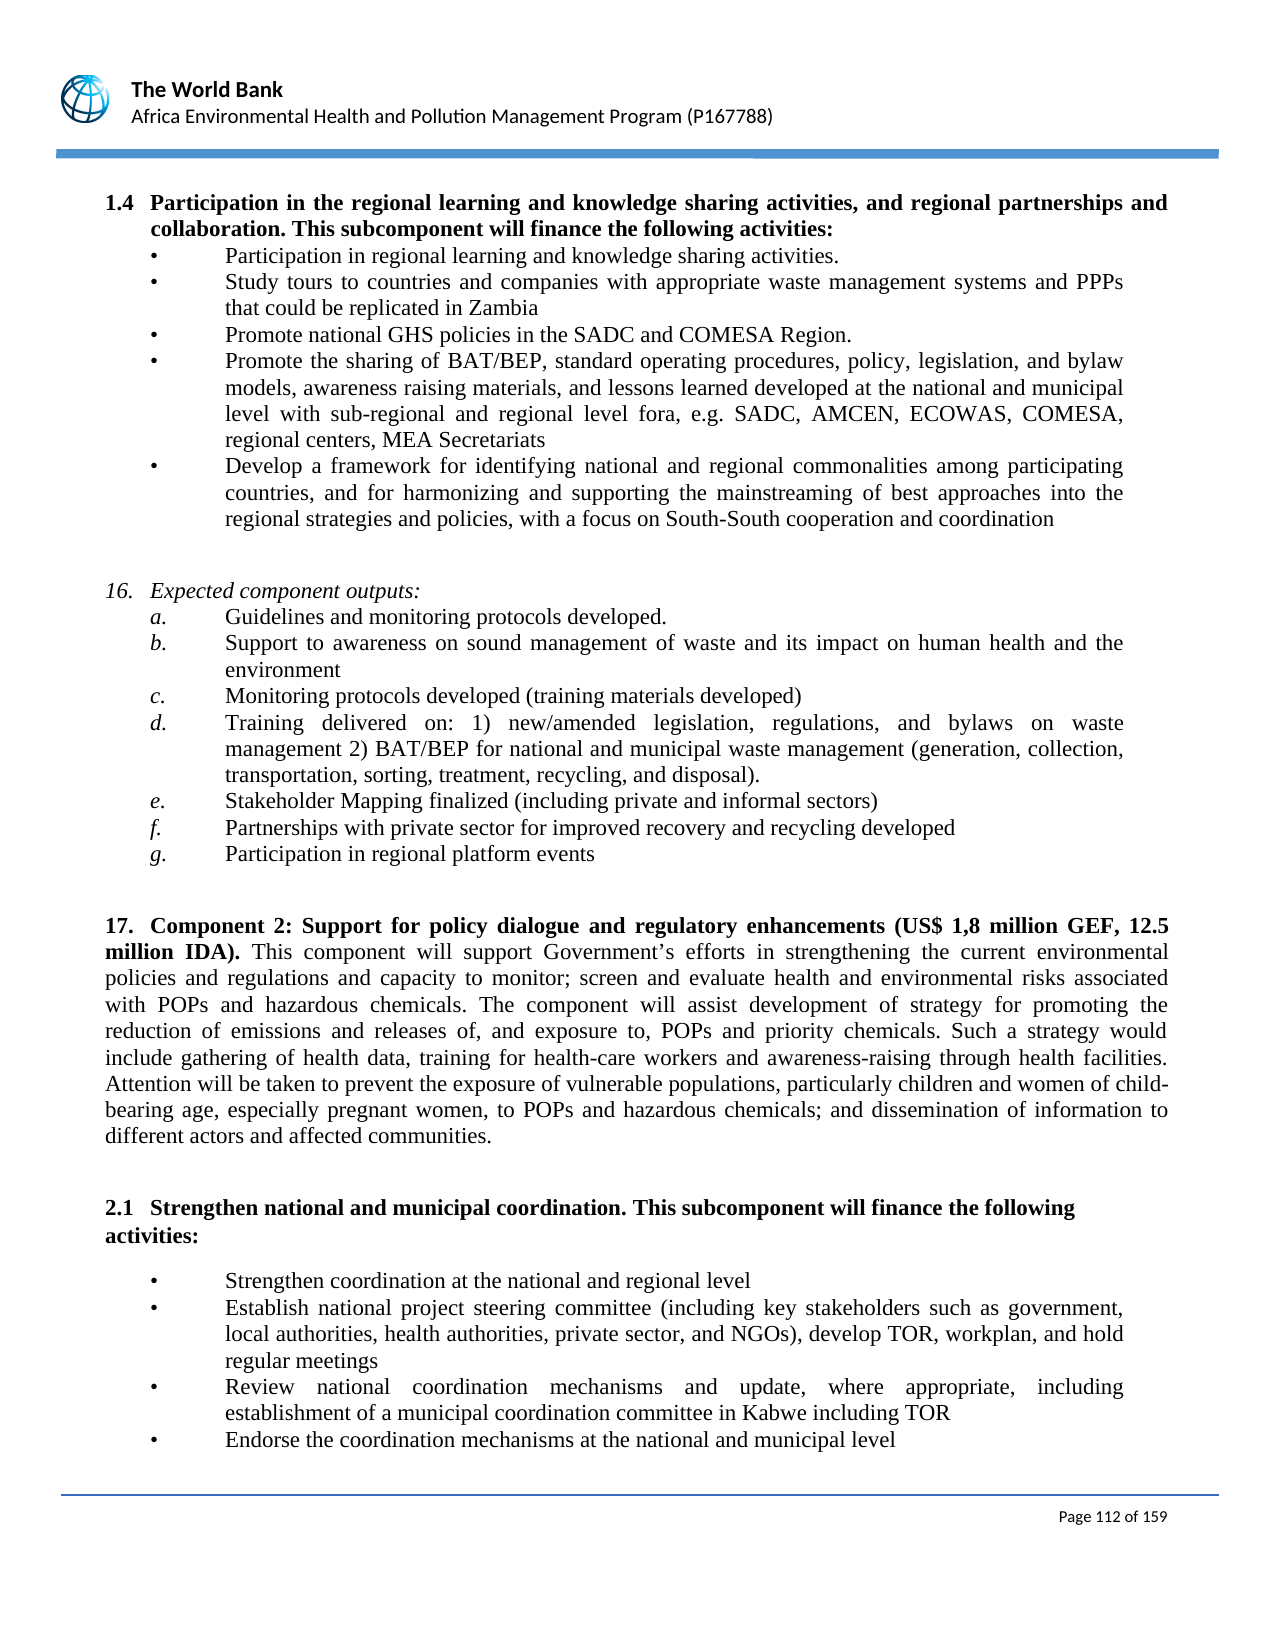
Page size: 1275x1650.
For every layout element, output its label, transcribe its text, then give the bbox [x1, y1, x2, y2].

list Develop a framework for identifying national and regional commonalities among participating countries, and for harmonizing and supporting the mainstreaming of best approaches into the regional strategies and policies, with a focus on South-South cooperation and coordination [150, 453, 1125, 532]
list Establish national project steering committee (including key stakeholders such as government, local authorities, health authorities, private sector, and NGOs), develop TOR, workplan, and hold regular meetings [150, 1294, 1125, 1373]
list Participation in regional learning and knowledge sharing activities. [150, 242, 1125, 268]
list Partnerships with private sector for improved recovery and recycling developed [150, 814, 1125, 840]
text 2.1 Strengthen national and municipal coordination. This subcomponent will finance the following activities: [105, 1194, 1170, 1249]
picture [61, 75, 110, 123]
picture [83, 85, 89, 93]
list Endorse the coordination mechanisms at the national and municipal level [150, 1426, 1125, 1452]
list Review national coordination mechanisms and update, where appropriate, including establishment of a municipal coordination committee in Kabwe including TOR [150, 1373, 1125, 1426]
list Stakeholder Mapping finalized (including private and informal sectors) [150, 788, 1125, 814]
list Strengthen coordination at the national and regional level [150, 1268, 1125, 1294]
list Monitoring protocols developed (training materials developed) [150, 682, 1125, 708]
list Participation in regional platform events [150, 840, 1125, 867]
list Support to awareness on sound management of waste and its impact on human health and the environment [150, 629, 1125, 682]
list Promote the sharing of BAT/BEP, standard operating procedures, policy, legislation, and bylaw models, awareness raising materials, and lessons learned developed at the national and municipal level with sub-regional and regional level fora, e.g. SADC, AMCEN, ECOWAS, COMESA, regional centers, MEA Secretariats [150, 347, 1125, 453]
list Training delivered on: 1) new/amended legislation, regulations, and bylaws on waste management 2) BAT/BEP for national and municipal waste management (generation, collection, transportation, sorting, treatment, recycling, and disposal). [150, 708, 1125, 788]
list Promote national GHS policies in the SADC and COMESA Region. [150, 321, 1125, 347]
picture [92, 75, 110, 111]
list Expected component outputs: [105, 577, 1170, 603]
list Guidelines and monitoring protocols developed. [150, 603, 1125, 629]
list Study tours to countries and companies with appropriate waste management systems and PPPs that could be replicated in Zambia [150, 268, 1125, 321]
list Component 2: Support for policy dialogue and regulatory enhancements (US$ 1,8 million GEF, 12.5 million IDA). This component will support Government’s efforts in strengthening the current environmental policies and regulations and capacity to monitor; screen and evaluate health and environmental risks associated with POPs and hazardous chemicals. The component will assist development of strategy for promoting the reduction of emissions and releases of, and exposure to, POPs and priority chemicals. Such a strategy would include gathering of health data, training for health-care workers and awareness-raising through health facilities. Attention will be taken to prevent the exposure of vulnerable populations, particularly children and women of child-bearing age, especially pregnant women, to POPs and hazardous chemicals; and dissemination of information to different actors and affected communities. [105, 912, 1170, 1149]
picture [76, 83, 83, 89]
list Participation in the regional learning and knowledge sharing activities, and regional partnerships and collaboration. This subcomponent will finance the following activities: [105, 189, 1170, 242]
